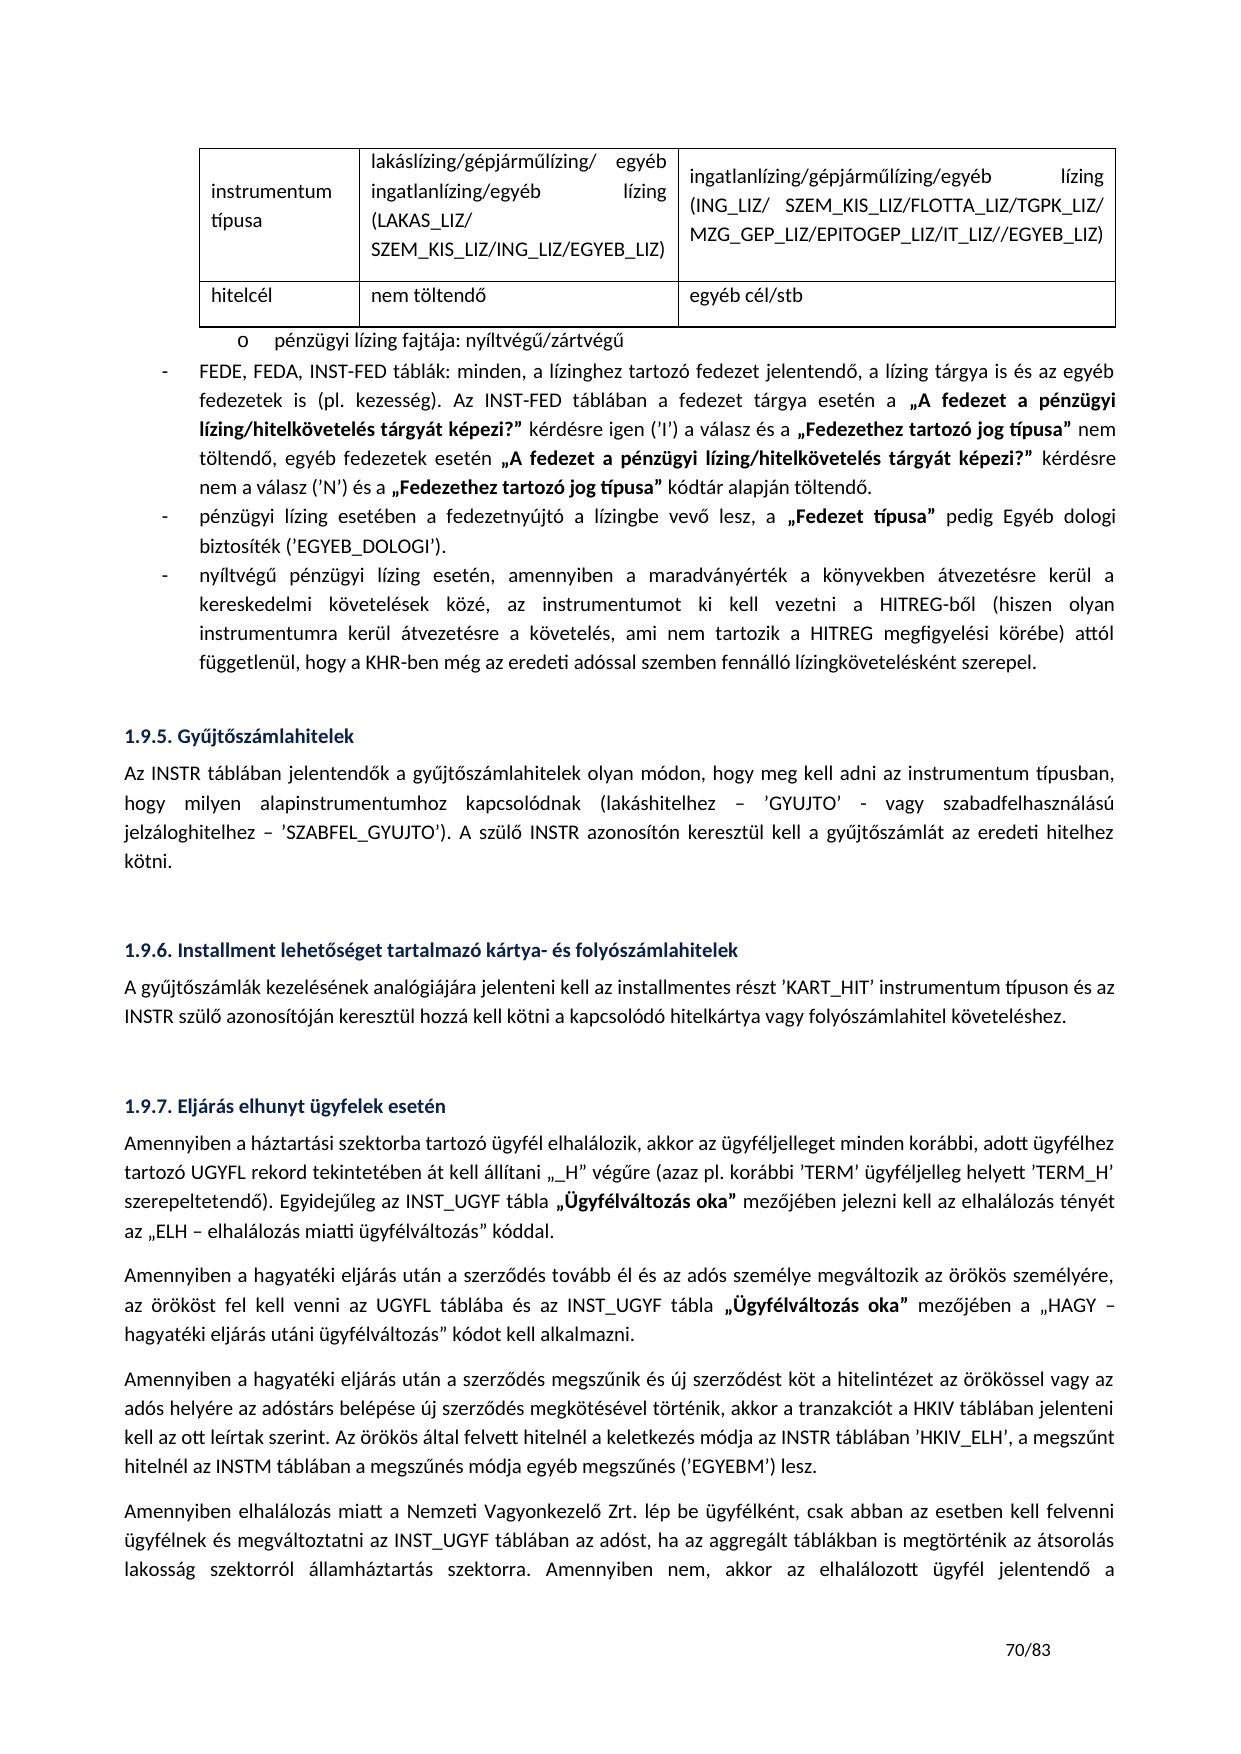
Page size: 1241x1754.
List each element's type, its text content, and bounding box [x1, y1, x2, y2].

list pénzügyi lízing fajtája: nyíltvégű/zártvégű [237, 328, 1116, 354]
text Az INSTR táblában jelentendők a gyűjtőszámlahitelek olyan módon, hogy meg kell adni az instrumentum típusban, hogy milyen alapinstrumentumhoz kapcsolódnak (lakáshitelhez – ’GYUJTO’ - vagy szabadfelhasználású jelzáloghitelhez – ’SZABFEL_GYUJTO’). A szülő INSTR azonosítón keresztül kell a gyűjtőszámlát az eredeti hitelhez kötni. [124, 761, 1116, 873]
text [124, 1498, 1116, 1582]
text Amennyiben a háztartási szektorba tartozó ügyfél elhalálozik, akkor az ügyféljelleget minden korábbi, adott ügyfélhez tartozó UGYFL rekord tekintetében át kell állítani „_H” végűre (azaz pl. korábbi ’TERM’ ügyféljelleg helyett ’TERM_H’ szerepeltetendő). Egyidejűleg az INST_UGYF tábla „Ügyfélváltozás oka” mezőjében jelezni kell az elhalálozás tényét az „ELH – elhalálozás miatti ügyfélváltozás” kóddal. [124, 1130, 1116, 1243]
table_cell nem töltendő [360, 282, 678, 326]
list nyíltvégű pénzügyi lízing esetén, amennyiben a maradványérték a könyvekben átvezetésre kerül a kereskedelmi követelések közé, az instrumentumot ki kell vezetni a HITREG-ből (hiszen olyan instrumentumra kerül átvezetésre a követelés, ami nem tartozik a HITREG megfigyelési körébe) attól függetlenül, hogy a KHR-ben még az eredeti adóssal szemben fennálló lízingkövetelésként szerepel. [162, 562, 1116, 675]
table_cell hitelcél [200, 282, 359, 326]
list FEDE, FEDA, INST-FED táblák: minden, a lízinghez tartozó fedezet jelentendő, a lízing tárgya is és az egyéb fedezetek is (pl. kezesség). Az INST-FED táblában a fedezet tárgya esetén a „A fedezet a pénzügyi lízing/hitelkövetelés tárgyát képezi?” kérdésre igen (’I’) a válasz és a „Fedezethez tartozó jog típusa” nem töltendő, egyéb fedezetek esetén „A fedezet a pénzügyi lízing/hitelkövetelés tárgyát képezi?” kérdésre nem a válasz (’N’) és a „Fedezethez tartozó jog típusa” kódtár alapján töltendő. [162, 358, 1116, 500]
table_cell egyéb cél/stb [679, 282, 1115, 326]
text Amennyiben a hagyatéki eljárás után a szerződés tovább él és az adós személye megváltozik az örökös személyére, az örököst fel kell venni az UGYFL táblába és az INST_UGYF tábla „Ügyfélváltozás oka” mezőjében a „HAGY – hagyatéki eljárás utáni ügyfélváltozás” kódot kell alkalmazni. [124, 1263, 1116, 1346]
text Amennyiben a hagyatéki eljárás után a szerződés megszűnik és új szerződést köt a hitelintézet az örökössel vagy az adós helyére az adóstárs belépése új szerződés megkötésével történik, akkor a tranzakciót a HKIV táblában jelenteni kell az ott leírtak szerint. Az örökös által felvett hitelnél a keletkezés módja az INSTR táblában ’HKIV_ELH’, a megszűnt hitelnél az INSTM táblában a megszűnés módja egyéb megszűnés (’EGYEBM’) lesz. [124, 1366, 1116, 1479]
table_cell ingatlanlízing/gépjárműlízing/egyéb lízing (ING_LIZ/ SZEM_KIS_LIZ/FLOTTA_LIZ/TGPK_LIZ/ MZG_GEP_LIZ/EPITOGEP_LIZ/IT_LIZ//EGYEB_LIZ) [679, 149, 1115, 281]
subtitle Gyűjtőszámlahitelek [124, 723, 1116, 749]
text A gyűjtőszámlák kezelésének analógiájára jelenteni kell az installmentes részt ’KART_HIT’ instrumentum típuson és az INSTR szülő azonosítóján keresztül hozzá kell kötni a kapcsolódó hitelkártya vagy folyószámlahitel követeléshez. [124, 974, 1116, 1029]
list pénzügyi lízing esetében a fedezetnyújtó a lízingbe vevő lesz, a „Fedezet típusa” pedig Egyéb dologi biztosíték (’EGYEB_DOLOGI’). [162, 504, 1116, 558]
subtitle Eljárás elhunyt ügyfelek esetén [124, 1093, 1116, 1119]
subtitle Installment lehetőséget tartalmazó kártya- és folyószámlahitelek [124, 938, 1116, 963]
table_cell lakáslízing/gépjárműlízing/ egyéb ingatlanlízing/egyéb lízing (LAKAS_LIZ/ SZEM_KIS_LIZ/ING_LIZ/EGYEB_LIZ) [360, 149, 678, 281]
table_cell instrumentum típusa [200, 149, 359, 281]
